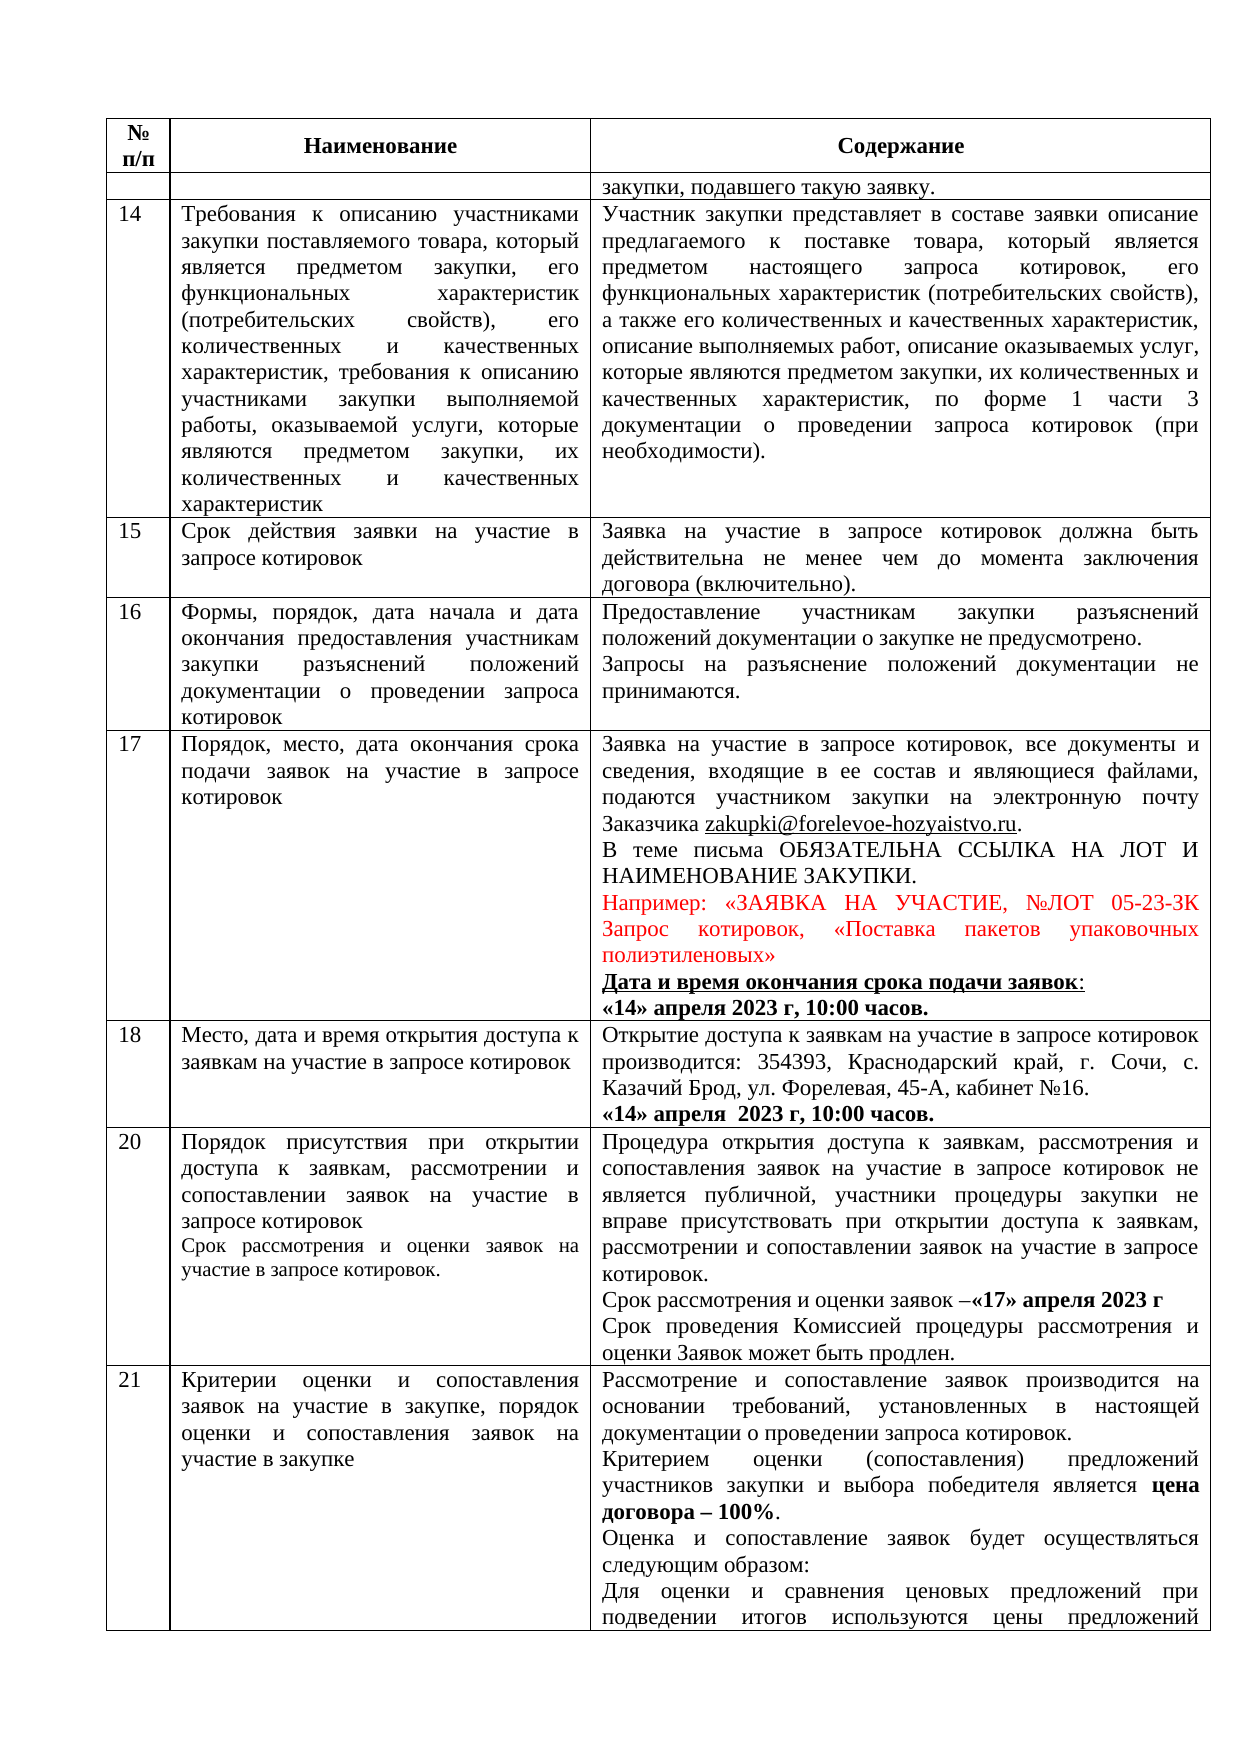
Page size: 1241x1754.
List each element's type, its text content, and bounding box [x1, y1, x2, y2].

table_cell [107, 518, 169, 597]
table_cell Порядок, место, дата окончания срока подачи заявок на участие в запросе котировок [171, 731, 590, 1020]
table_header Наименование [171, 119, 590, 172]
table_cell [107, 200, 169, 517]
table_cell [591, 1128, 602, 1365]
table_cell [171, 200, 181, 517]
table_cell 21 [107, 1366, 169, 1630]
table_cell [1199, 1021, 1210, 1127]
table_cell [107, 731, 169, 1020]
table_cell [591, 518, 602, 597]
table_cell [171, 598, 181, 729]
table_cell [107, 173, 169, 199]
table_cell Срок действия заявки на участие в запросе котировок [171, 518, 590, 597]
table_cell Место, дата и время открытия доступа к заявкам на участие в запросе котировок [171, 1021, 590, 1127]
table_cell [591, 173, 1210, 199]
table_header Содержание [591, 119, 1210, 172]
table_cell Порядок присутствия при открытии доступа к заявкам, рассмотрении и сопоставлении заявок на участие в запросе котировок Срок рассмотрения и оценки заявок на участие в запросе котировок. [171, 1128, 590, 1365]
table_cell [591, 1366, 1210, 1630]
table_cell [171, 173, 590, 199]
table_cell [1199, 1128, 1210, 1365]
table_cell Участник закупки представляет в составе заявки описание предлагаемого к поставке товара, который является предметом настоящего запроса котировок, его функциональных характеристик (потребительских свойств), а также его количественных и качественных характеристик, описание выполняемых работ, описание оказываемых услуг, которые являются предметом закупки, их количественных и качественных характеристик, по форме 1 части 3 документации о проведении запроса котировок (при необходимости). [591, 200, 1210, 517]
table_cell 20 [107, 1128, 169, 1365]
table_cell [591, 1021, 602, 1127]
table_cell [107, 1021, 169, 1127]
table_cell Заявка на участие в запросе котировок, все документы и сведения, входящие в ее состав и являющиеся файлами, подаются участником закупки на электронную почту Заказчика zakupki@forelevoe-hozyaistvo.ru. В теме письма ОБЯЗАТЕЛЬНА ССЫЛКА НА ЛОТ И НАИМЕНОВАНИЕ ЗАКУПКИ. Например: «ЗАЯВКА НА УЧАСТИЕ, №ЛОТ 05-23-ЗК Запрос котировок, «Поставка пакетов упаковочных полиэтиленовых» Дата и время окончания срока подачи заявок: «14» апреля 2023 г, 10:00 часов. [591, 731, 1210, 1020]
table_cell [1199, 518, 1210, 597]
table_cell Предоставление участникам закупки разъяснений положений документации о закупке не предусмотрено. Запросы на разъяснение положений документации не принимаются. [591, 598, 1210, 729]
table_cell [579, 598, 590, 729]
table_cell [107, 598, 169, 729]
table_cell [171, 1366, 590, 1630]
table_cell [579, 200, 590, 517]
